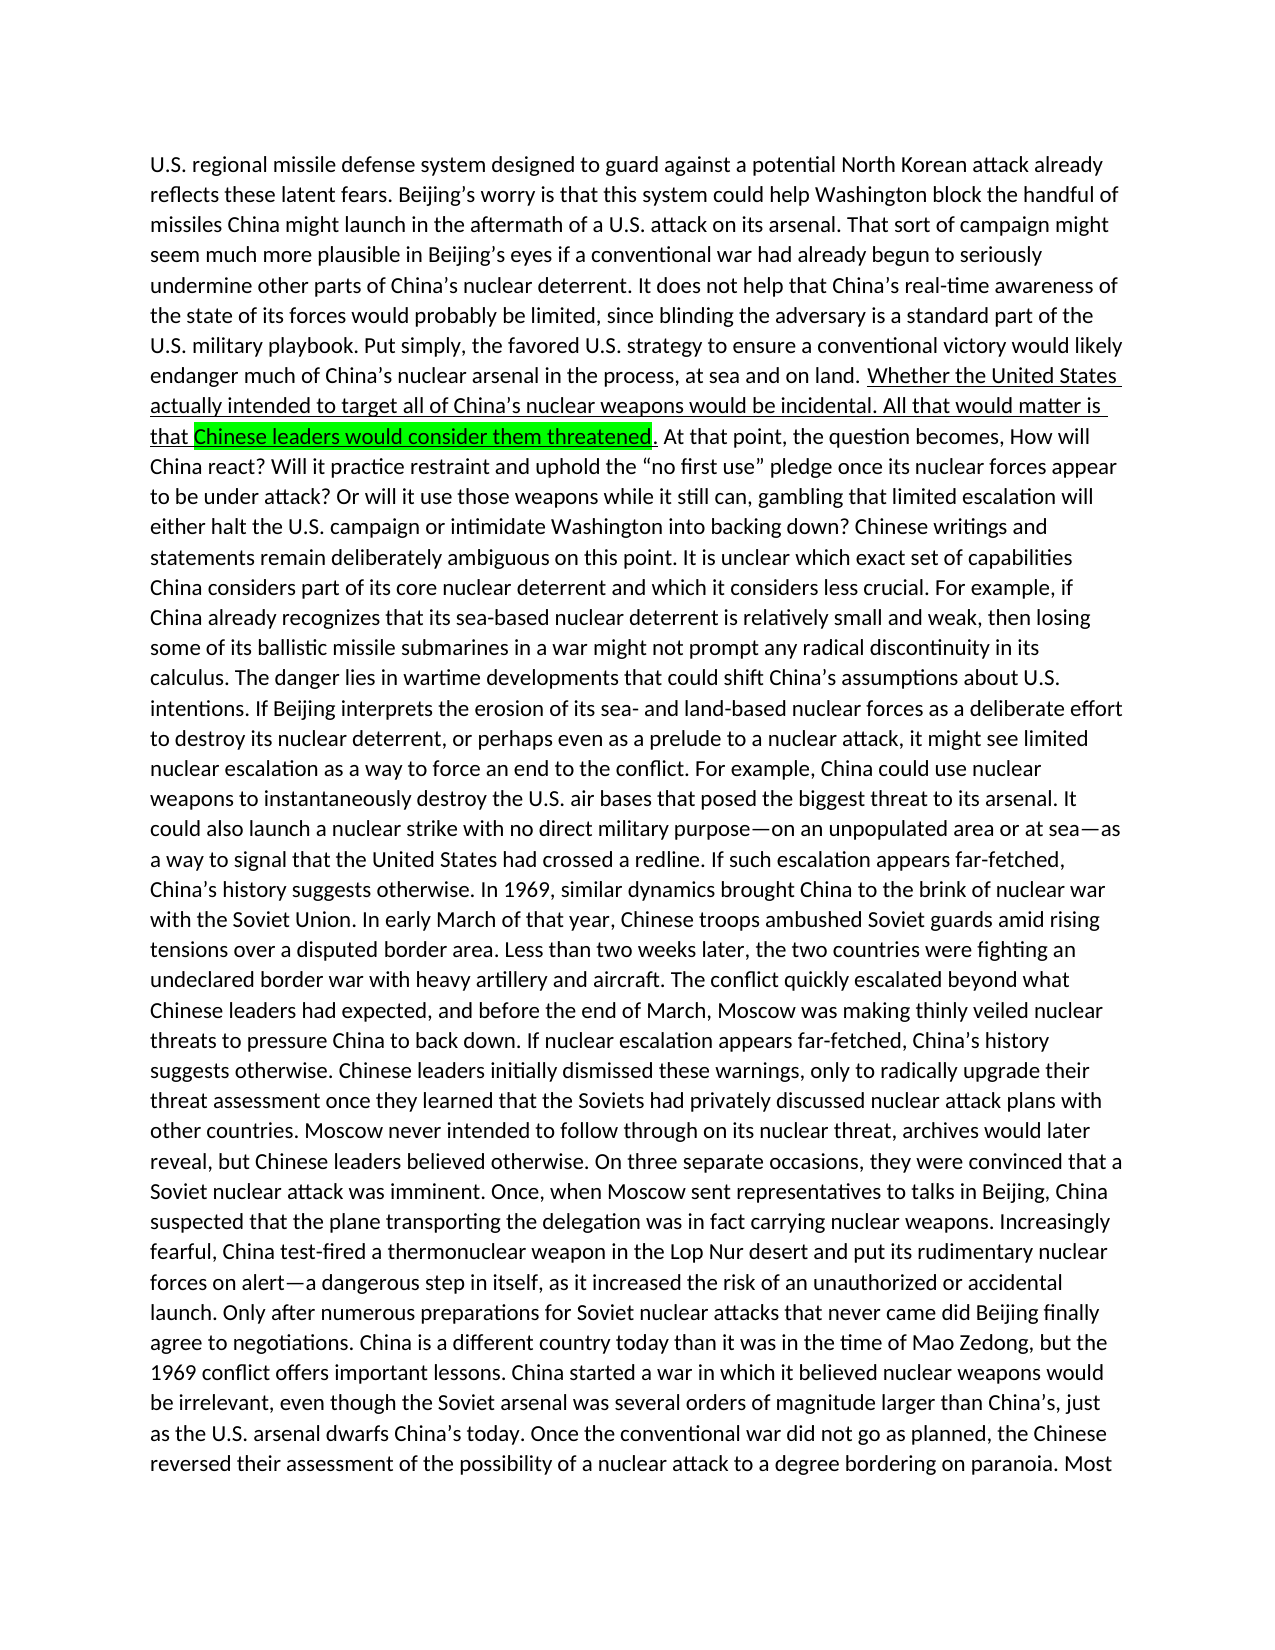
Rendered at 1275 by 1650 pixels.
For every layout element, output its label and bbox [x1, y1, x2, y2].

text [150, 150, 1125, 1477]
